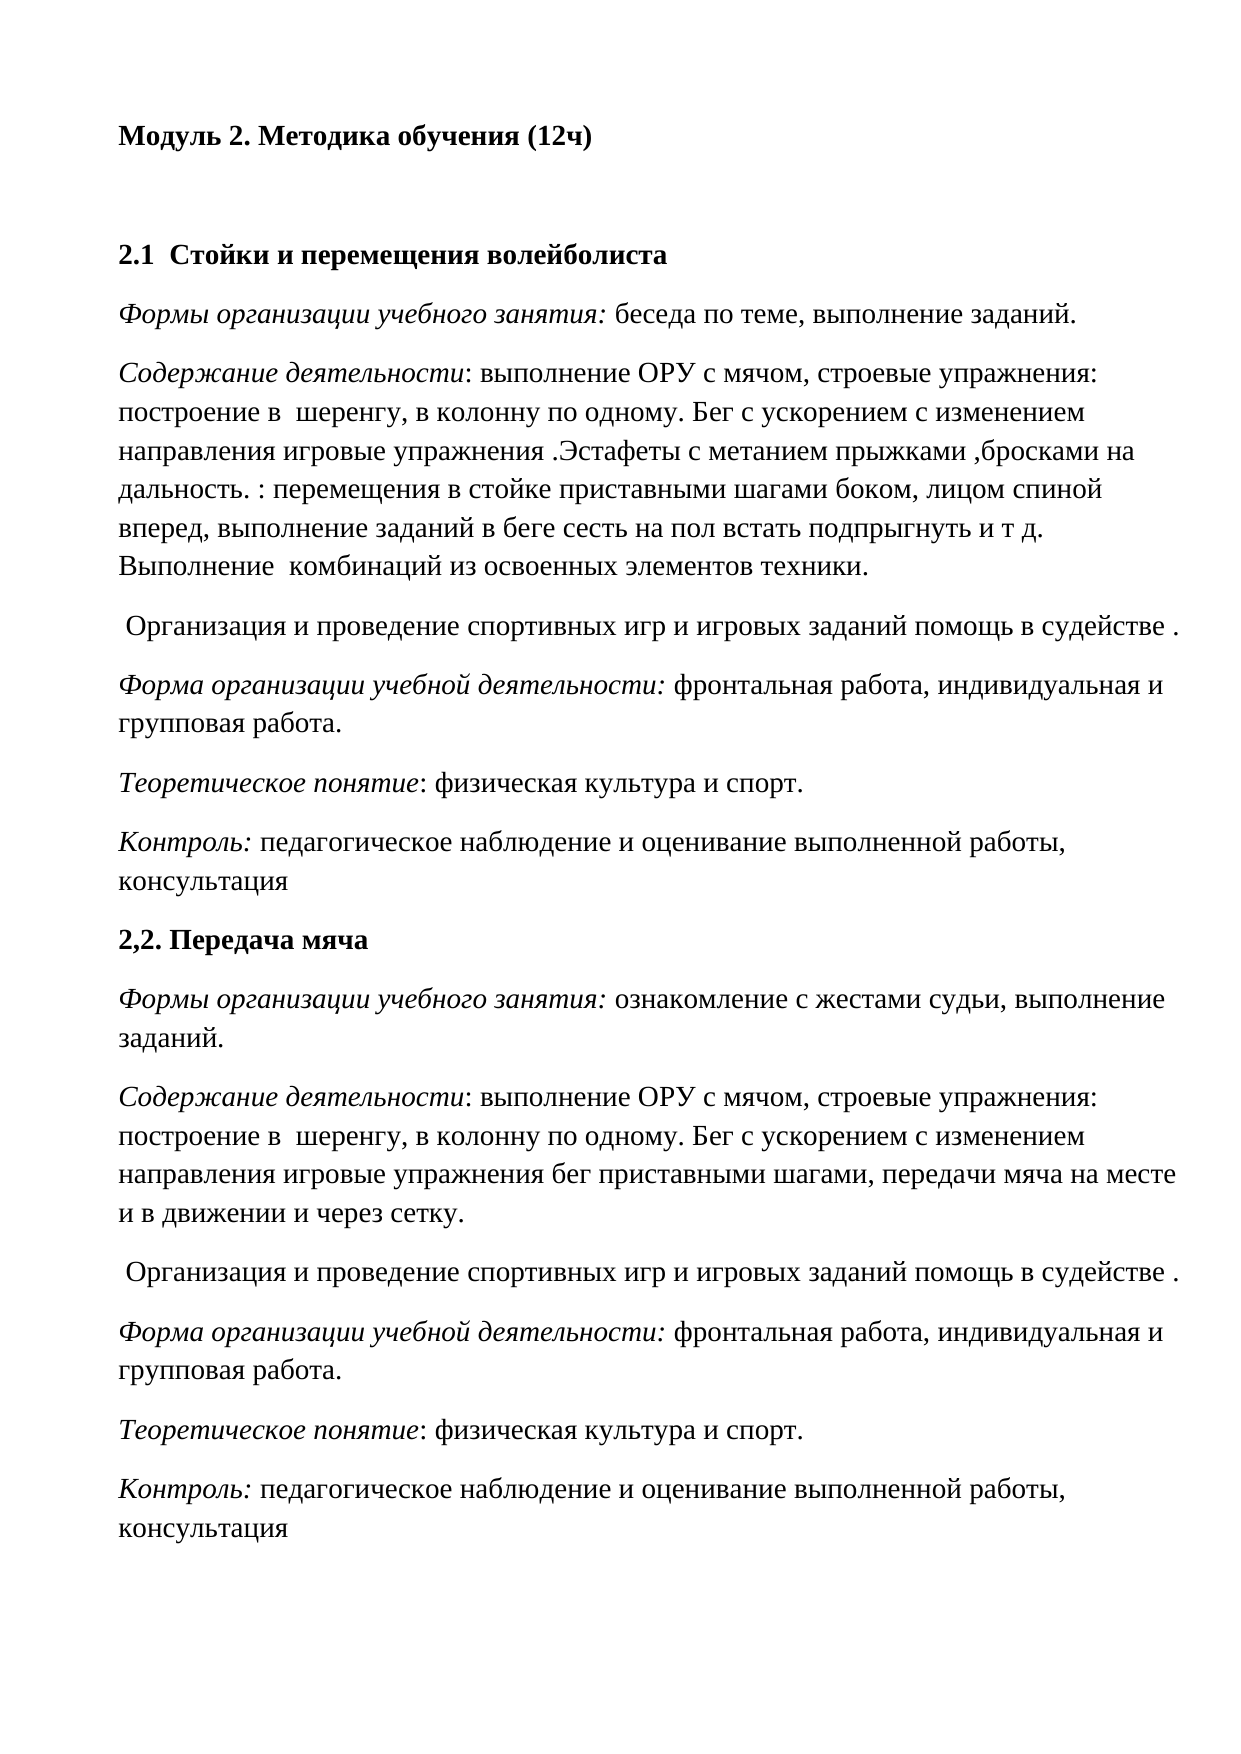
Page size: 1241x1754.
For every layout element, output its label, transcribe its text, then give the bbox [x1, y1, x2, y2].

text Контроль: педагогическое наблюдение и оценивание выполненной работы, консультация [118, 1471, 1181, 1543]
text 2.1 Стойки и перемещения волейболиста [118, 237, 1181, 270]
text Форма организации учебной деятельности: фронтальная работа, индивидуальная и групповая работа. [118, 1314, 1181, 1386]
text 2,2. Передача мяча [118, 922, 1181, 956]
text Формы организации учебного занятия: беседа по теме, выполнение заданий. [118, 296, 1181, 330]
text Организация и проведение спортивных игр и игровых заданий помощь в судействе . [118, 608, 1181, 641]
text Модуль 2. Методика обучения (12ч) [118, 118, 1181, 152]
text Форма организации учебной деятельности: фронтальная работа, индивидуальная и групповая работа. [118, 667, 1181, 739]
text Контроль: педагогическое наблюдение и оценивание выполненной работы, консультация [118, 824, 1181, 896]
text Теоретическое понятие: физическая культура и спорт. [118, 1412, 1181, 1445]
text Теоретическое понятие: физическая культура и спорт. [118, 765, 1181, 798]
text Формы организации учебного занятия: ознакомление с жестами судьи, выполнение заданий. [118, 982, 1181, 1054]
text Содержание деятельности: выполнение ОРУ с мячом, строевые упражнения: построение в шеренгу, в колонну по одному. Бег с ускорением с изменением направления игровые упражнения .Эстафеты с метанием прыжками ,бросками на дальность. : перемещения в стойке приставными шагами боком, лицом спиной вперед, выполнение заданий в беге сесть на пол встать подпрыгнуть и т д. Выполнение комбинаций из освоенных элементов техники. [118, 356, 1181, 582]
text Организация и проведение спортивных игр и игровых заданий помощь в судействе . [118, 1254, 1181, 1288]
text Содержание деятельности: выполнение ОРУ с мячом, строевые упражнения: построение в шеренгу, в колонну по одному. Бег с ускорением с изменением направления игровые упражнения бег приставными шагами, передачи мяча на месте и в движении и через сетку. [118, 1079, 1181, 1229]
